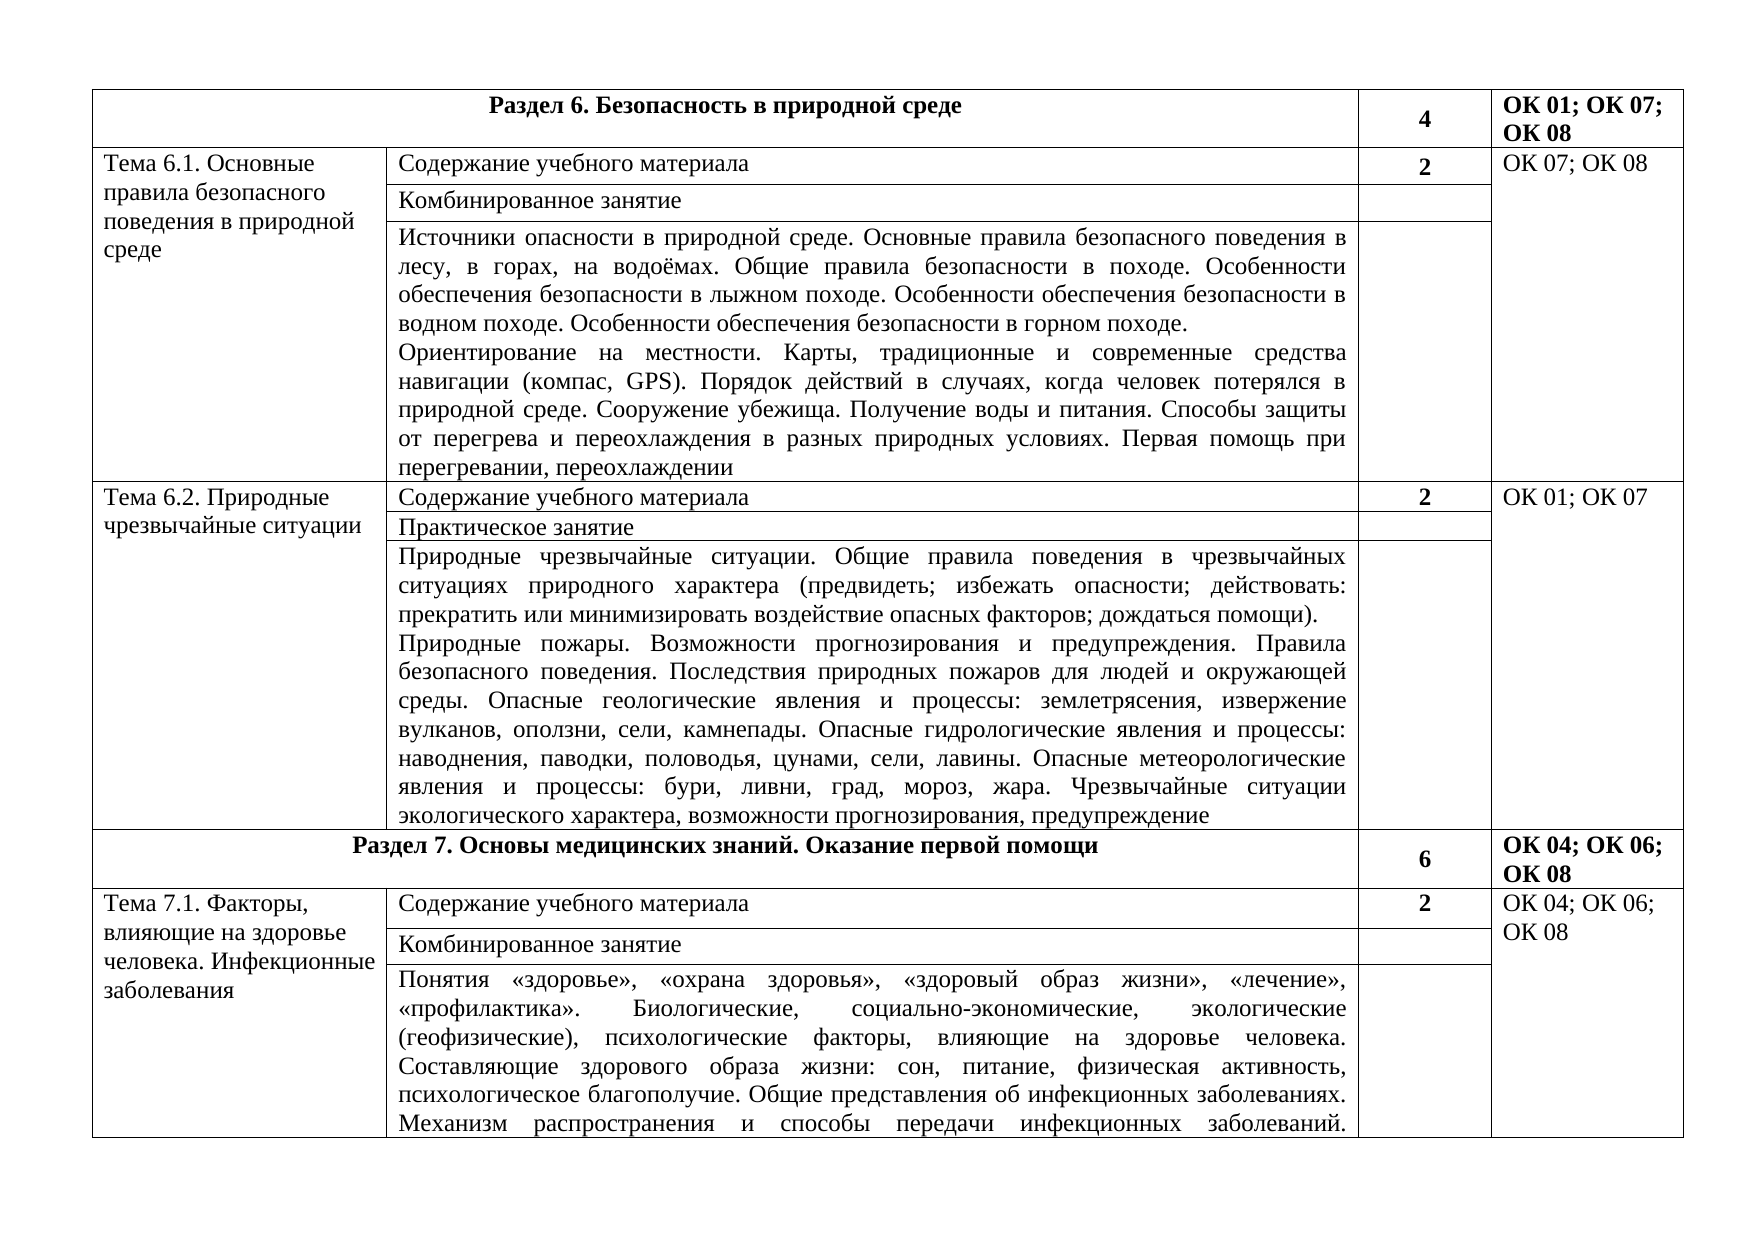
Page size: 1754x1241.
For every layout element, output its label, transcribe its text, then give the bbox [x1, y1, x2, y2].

table_cell Комбинированное занятие [387, 185, 1358, 221]
table_cell 2 [1359, 148, 1491, 184]
table_cell ОК 07; ОК 08 [1492, 148, 1683, 481]
table_cell [1359, 965, 1491, 1137]
table_cell Раздел 7. Основы медицинских знаний. Оказание первой помощи [93, 830, 1358, 887]
table_cell Содержание учебного материала [387, 148, 1358, 184]
table_cell [1359, 929, 1491, 963]
table_cell Комбинированное занятие [387, 929, 1358, 963]
table_cell Практическое занятие [387, 512, 1358, 540]
table_cell ОК 04; ОК 06; ОК 08 [1492, 830, 1683, 887]
table_cell 4 [1359, 90, 1491, 147]
table_cell Тема 6.2. Природные чрезвычайные ситуации [93, 482, 386, 829]
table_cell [387, 965, 1358, 1137]
table_cell 6 [1359, 830, 1491, 887]
table_cell [1359, 185, 1491, 221]
table_cell Источники опасности в природной среде. Основные правила безопасного поведения в лесу, в горах, на водоёмах. Общие правила безопасности в походе. Особенности обеспечения безопасности в лыжном походе. Особенности обеспечения безопасности в водном походе. Особенности обеспечения безопасности в горном походе. Ориентирование на местности. Карты, традиционные и современные средства навигации (компас, GPS). Порядок действий в случаях, когда человек потерялся в природной среде. Сооружение убежища. Получение воды и питания. Способы защиты от перегрева и переохлаждения в разных природных условиях. Первая помощь при перегревании, переохлаждении [387, 222, 1358, 481]
table_cell ОК 01; ОК 07; ОК 08 [1492, 90, 1683, 147]
table_cell Природные чрезвычайные ситуации. Общие правила поведения в чрезвычайных ситуациях природного характера (предвидеть; избежать опасности; действовать: прекратить или минимизировать воздействие опасных факторов; дождаться помощи). Природные пожары. Возможности прогнозирования и предупреждения. Правила безопасного поведения. Последствия природных пожаров для людей и окружающей среды. Опасные геологические явления и процессы: землетрясения, извержение вулканов, оползни, сели, камнепады. Опасные гидрологические явления и процессы: наводнения, паводки, половодья, цунами, сели, лавины. Опасные метеорологические явления и процессы: бури, ливни, град, мороз, жара. Чрезвычайные ситуации экологического характера, возможности прогнозирования, предупреждение [387, 541, 1358, 829]
table_cell Тема 6.1. Основные правила безопасного поведения в природной среде [93, 148, 386, 481]
table_cell Содержание учебного материала [387, 482, 1358, 511]
table_cell 2 [1359, 889, 1491, 928]
table_cell ОК 04; ОК 06; ОК 08 [1492, 889, 1683, 1137]
table_cell Тема 7.1. Факторы, влияющие на здоровье человека. Инфекционные заболевания [93, 889, 386, 1137]
table_cell ОК 01; ОК 07 [1492, 482, 1683, 829]
table_cell [1359, 512, 1491, 540]
table_cell Раздел 6. Безопасность в природной среде [93, 90, 1358, 147]
table_cell Содержание учебного материала [387, 889, 1358, 928]
table_cell [1359, 222, 1491, 481]
table_cell 2 [1359, 482, 1491, 511]
table_cell [1359, 541, 1491, 829]
